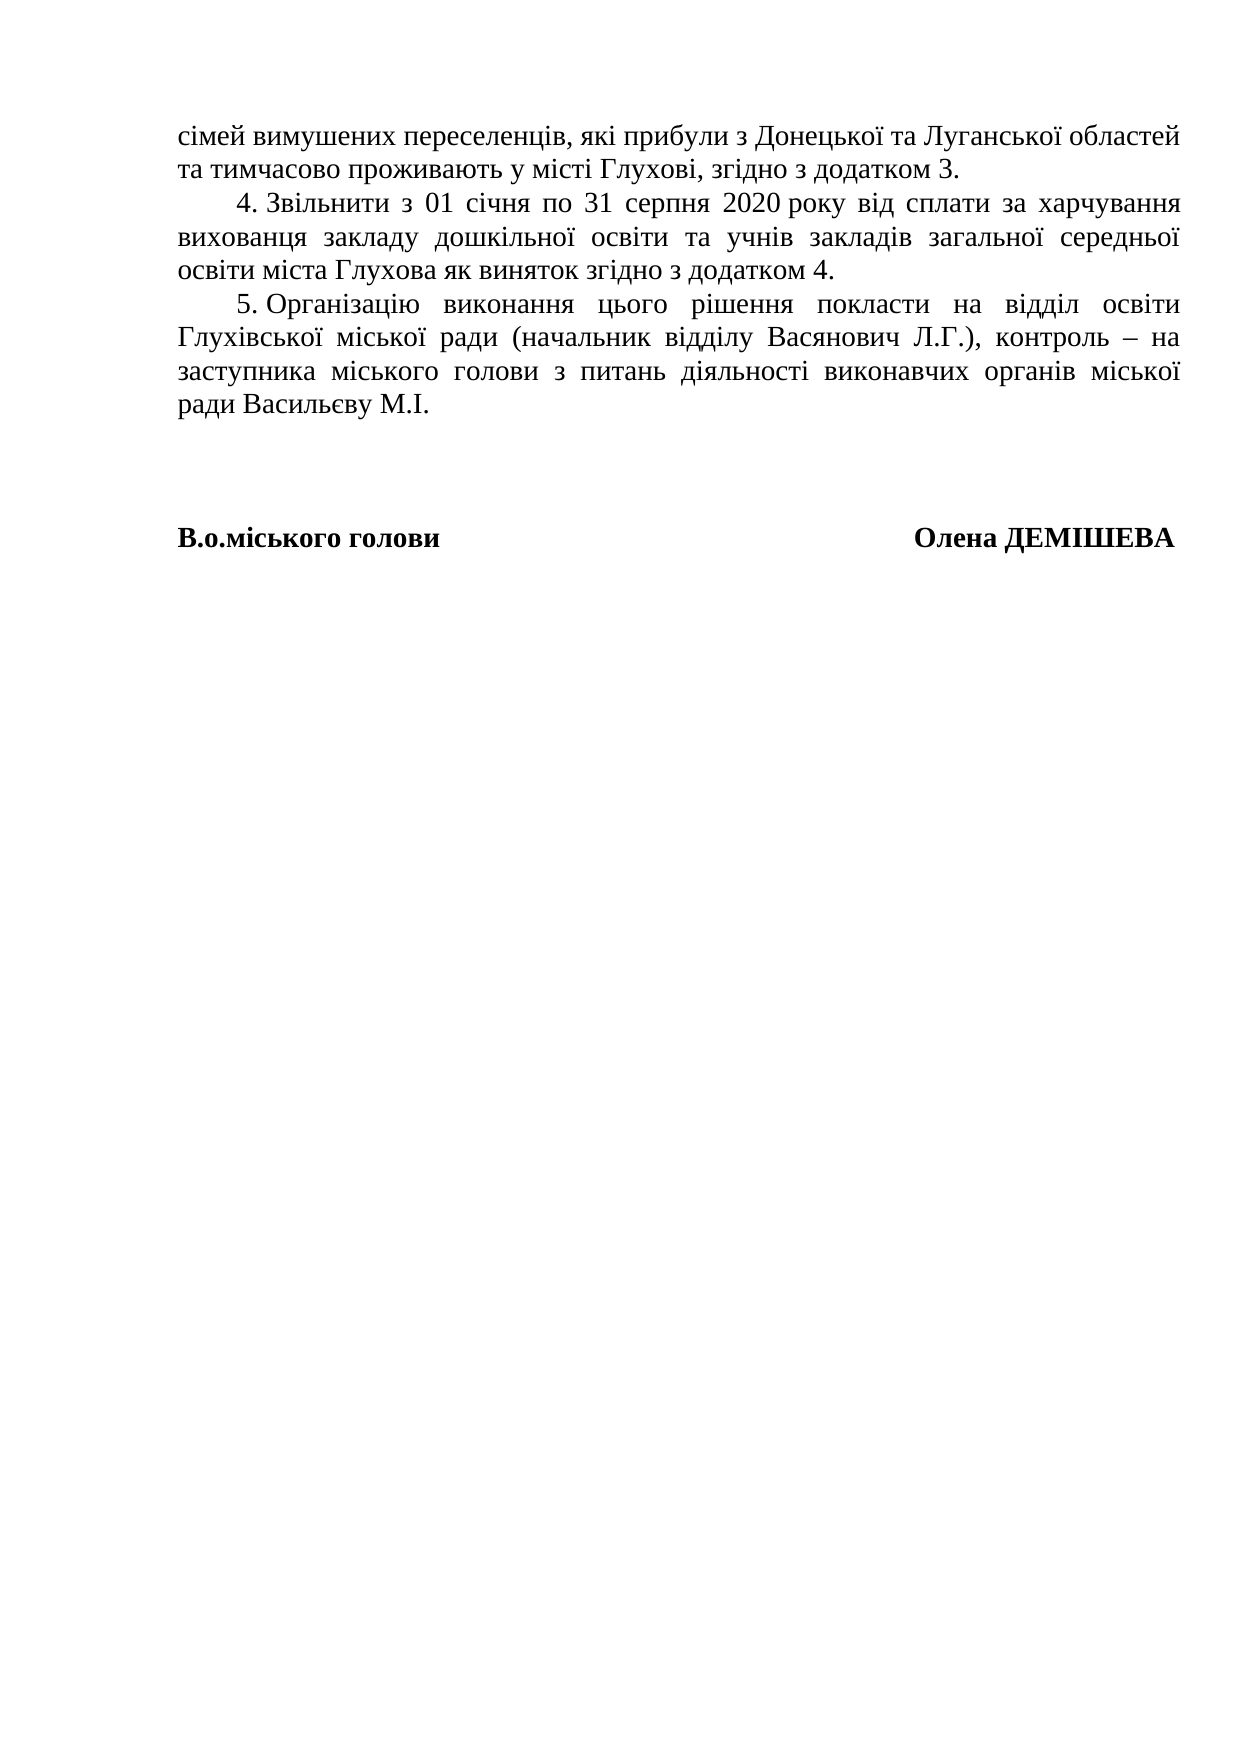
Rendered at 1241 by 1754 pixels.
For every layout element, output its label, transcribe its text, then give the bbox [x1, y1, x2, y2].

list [177, 118, 1181, 185]
list Звільнити з 01 січня по 31 серпня 2020 року від сплати за харчування вихованця закладу дошкільної освіти та учнів закладів загальної середньої освіти міста Глухова як виняток згідно з додатком 4. [177, 185, 1181, 286]
list Організацію виконання цього рішення покласти на відділ освіти Глухівської міської ради (начальник відділу Васянович Л.Г.), контроль – на заступника міського голови з питань діяльності виконавчих органів міської ради Васильєву М.І. [177, 286, 1181, 420]
text В.о.міського голови Олена ДЕМІШЕВА [177, 521, 1181, 554]
